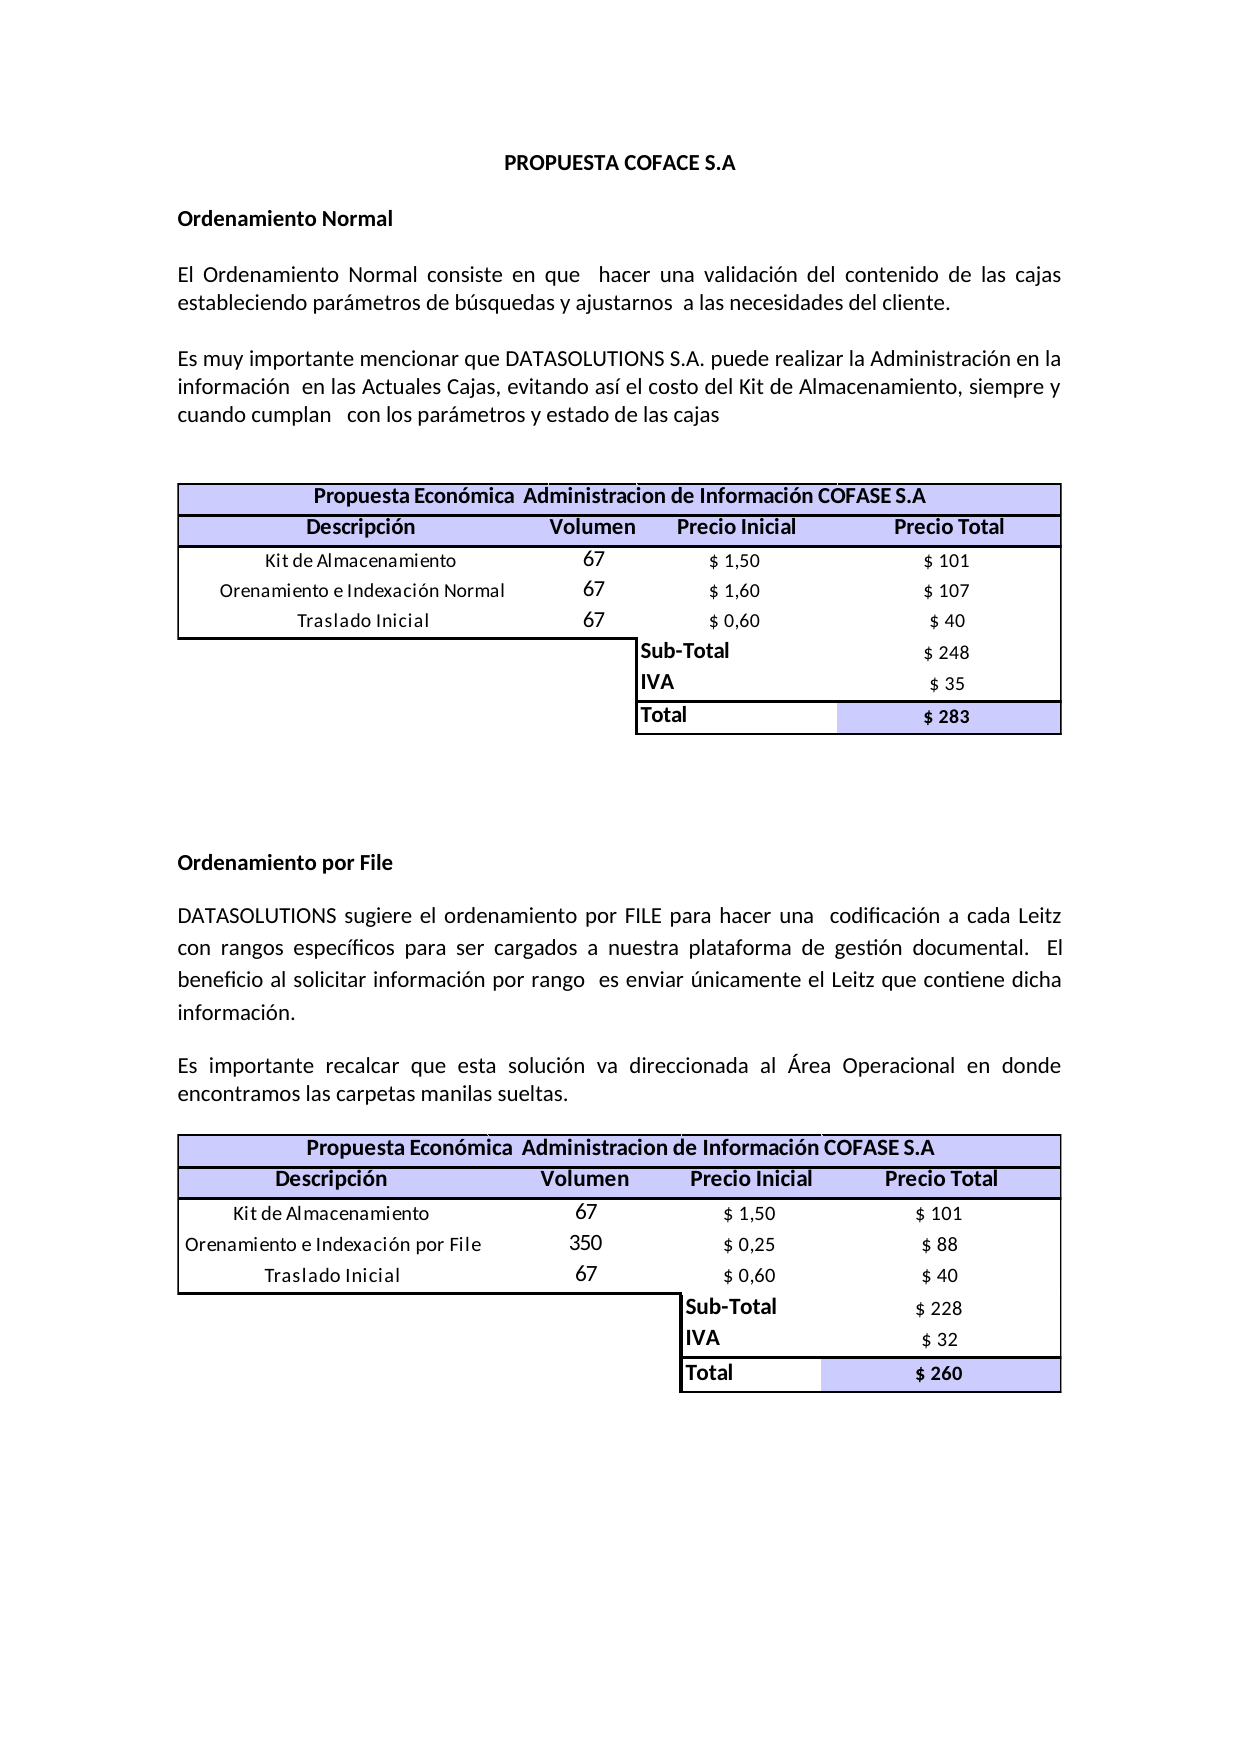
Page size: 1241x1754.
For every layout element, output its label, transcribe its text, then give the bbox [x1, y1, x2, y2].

text Es muy importante mencionar que DATASOLUTIONS S.A. puede realizar la Administración en la información en las Actuales Cajas, evitando así el costo del Kit de Almacenamiento, siempre y cuando cumplan con los parámetros y estado de las cajas [177, 344, 1063, 428]
text DATASOLUTIONS sugiere el ordenamiento por FILE para hacer una codificación a cada Leitz con rangos específicos para ser cargados a nuestra plataforma de gestión documental. El beneficio al solicitar información por rango es enviar únicamente el Leitz que contiene dicha información. [177, 901, 1063, 1026]
text Es importante recalcar que esta solución va direccionada al Área Operacional en donde encontramos las carpetas manilas sueltas. [177, 1051, 1063, 1107]
text Ordenamiento Normal [177, 204, 1063, 232]
text PROPUESTA COFACE S.A [177, 148, 1063, 176]
text Ordenamiento por File [177, 848, 1063, 876]
text El Ordenamiento Normal consiste en que hacer una validación del contenido de las cajas estableciendo parámetros de búsquedas y ajustarnos a las necesidades del cliente. [177, 260, 1063, 316]
